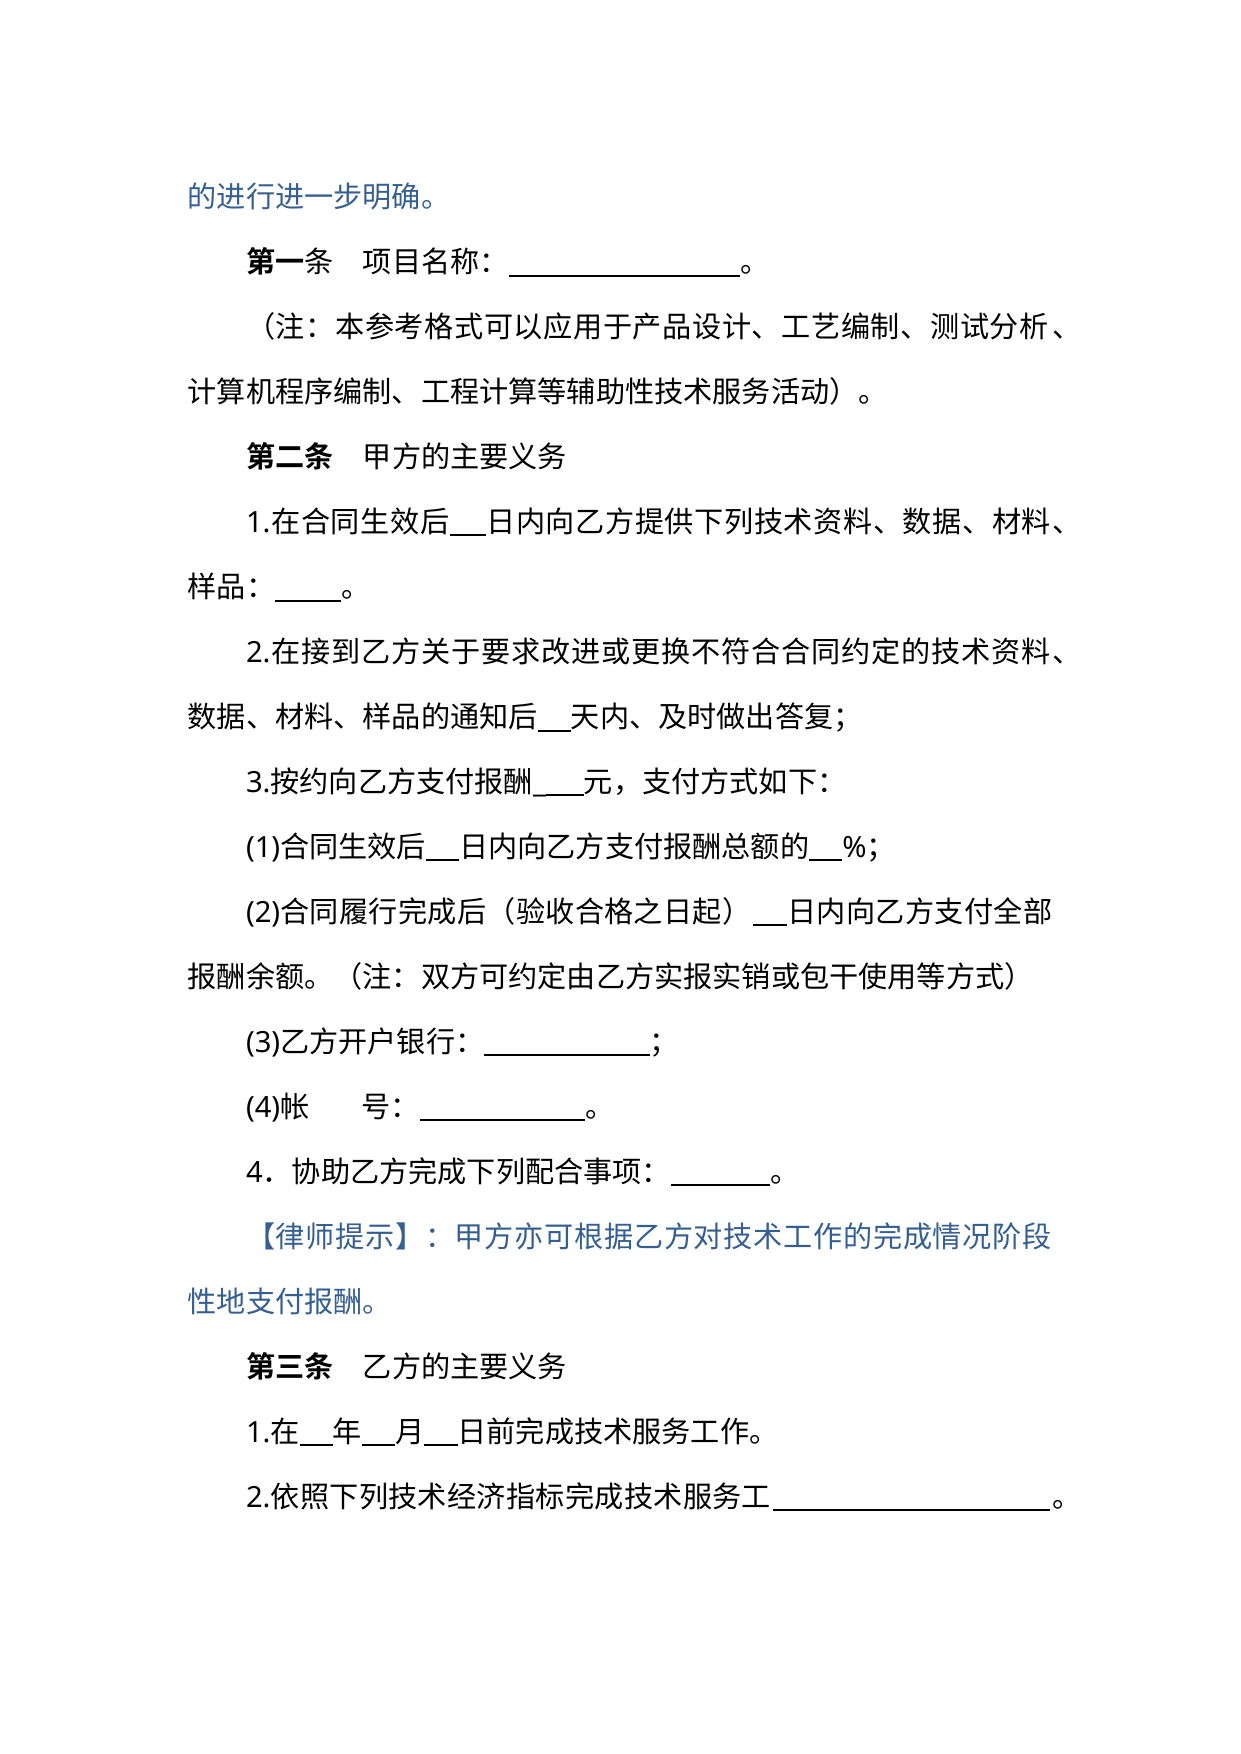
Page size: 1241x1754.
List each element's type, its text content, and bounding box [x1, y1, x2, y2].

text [187, 162, 1053, 227]
text 第一条 项目名称： 。 [187, 227, 1053, 292]
text (1)合同生效后 日内向乙方支付报酬总额的 %； [187, 812, 1053, 877]
text (3)乙方开户银行： ； [187, 1007, 1053, 1072]
text 2.在接到乙方关于要求改进或更换不符合合同约定的技术资料、数据、材料、样品的通知后 天内、及时做出答复； [187, 617, 1053, 747]
text 第二条 甲方的主要义务 [187, 422, 1053, 487]
text 4．协助乙方完成下列配合事项： 。 [187, 1137, 1053, 1202]
text 第三条 乙方的主要义务 [187, 1332, 1053, 1397]
text 3.按约向乙方支付报酬_ 元，支付方式如下： [187, 747, 1053, 812]
text 1.在合同生效后 日内向乙方提供下列技术资料、数据、材料、样品： 。 [187, 487, 1053, 617]
text (4)帐 号： 。 [187, 1072, 1053, 1137]
text （注：本参考格式可以应用于产品设计、工艺编制、测试分析、计算机程序编制、工程计算等辅助性技术服务活动）。 [187, 292, 1053, 422]
text (2)合同履行完成后（验收合格之日起） 日内向乙方支付全部报酬余额。（注：双方可约定由乙方实报实销或包干使用等方式） [187, 877, 1053, 1007]
text 1.在 年 月 日前完成技术服务工作。 [187, 1397, 1053, 1462]
text 2.依照下列技术经济指标完成技术服务工 。 [187, 1462, 1053, 1592]
text 【律师提示】：甲方亦可根据乙方对技术工作的完成情况阶段性地支付报酬。 [187, 1202, 1053, 1332]
